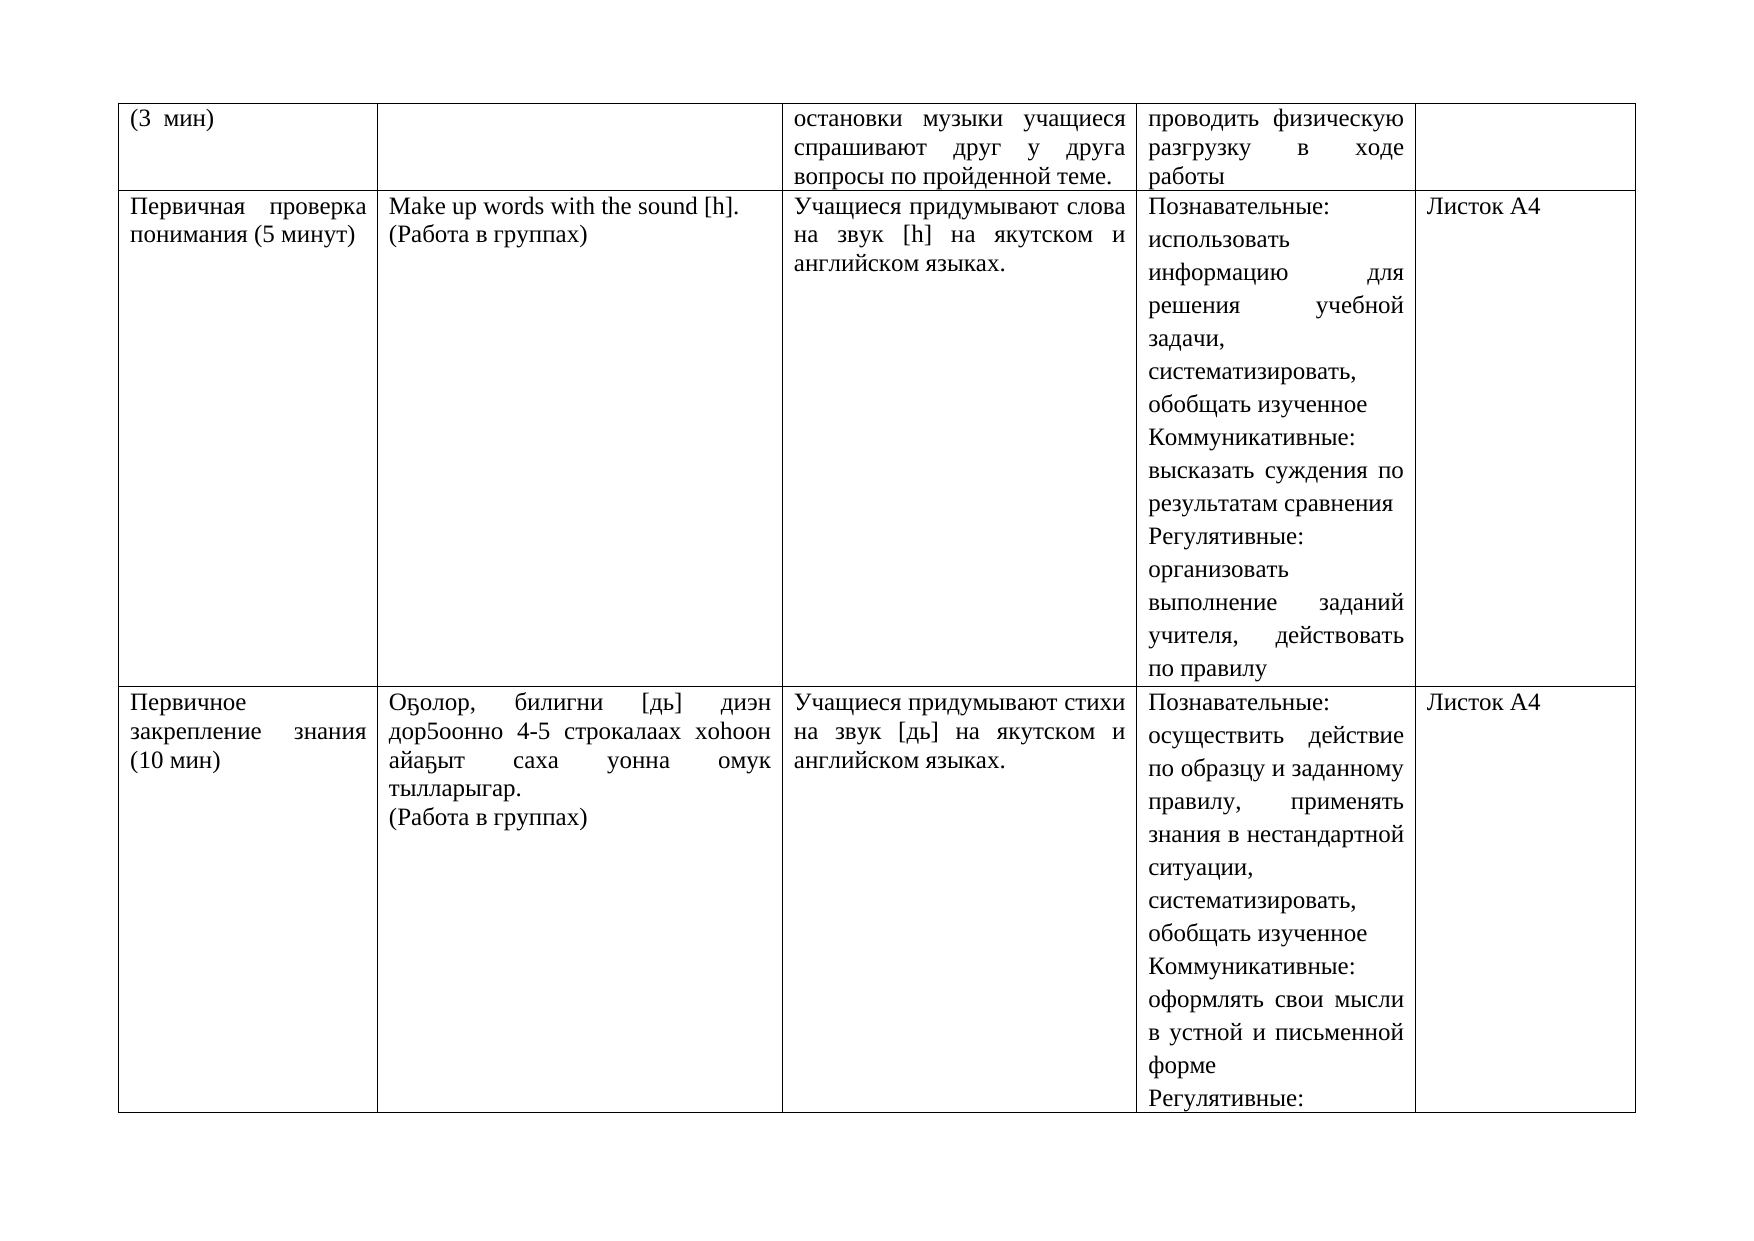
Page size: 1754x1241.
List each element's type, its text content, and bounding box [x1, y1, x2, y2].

table_cell Познавательные: использовать информацию для решения учебной задачи, систематизировать, обобщать изученное Коммуникативные: высказать суждения по результатам сравнения Регулятивные: организовать выполнение заданий учителя, действовать по правилу [1137, 191, 1415, 686]
table_cell Учащиеся придумывают слова на звук [h] на якутском и английском языках. [783, 191, 1136, 686]
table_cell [783, 687, 1136, 1112]
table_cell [783, 104, 1136, 190]
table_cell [378, 687, 782, 1112]
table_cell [378, 104, 782, 190]
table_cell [119, 104, 377, 190]
table_cell Листок А4 [1416, 687, 1635, 1112]
table_cell Первичная проверка понимания (5 минут) [119, 191, 377, 686]
table_cell Листок А4 [1416, 191, 1635, 686]
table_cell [1137, 104, 1415, 190]
table_cell [1416, 104, 1635, 190]
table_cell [1137, 687, 1415, 1112]
table_cell Make up words with the sound [h]. (Работа в группах) [378, 191, 782, 686]
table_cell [119, 687, 377, 1112]
